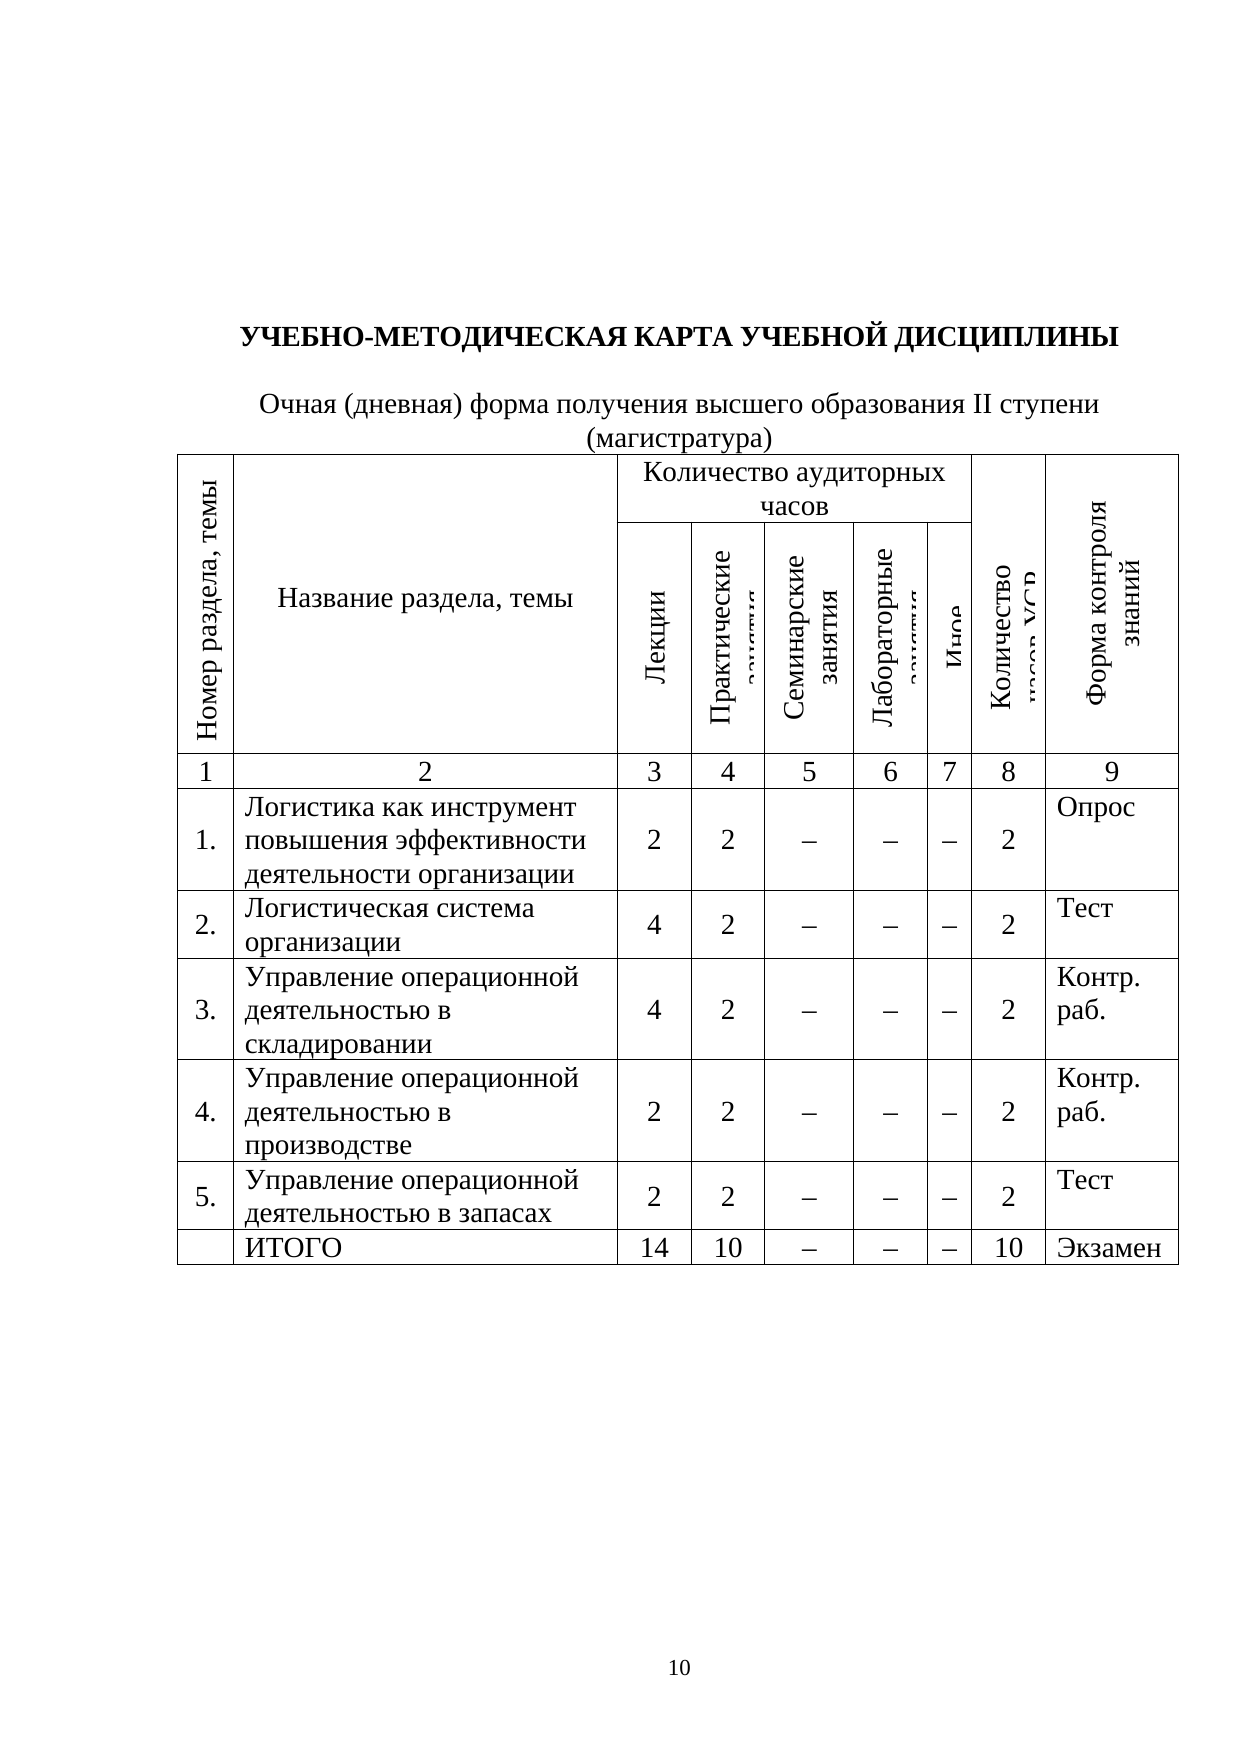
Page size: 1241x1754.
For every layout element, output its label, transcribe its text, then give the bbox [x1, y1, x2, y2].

table_cell ИТОГО [234, 1230, 617, 1264]
table_cell Количество часов УСР [972, 522, 1045, 753]
table_cell – [928, 1162, 971, 1229]
table_cell 10 [692, 1230, 764, 1264]
table_cell – [765, 1162, 853, 1229]
table_cell 2 [618, 1060, 691, 1161]
table_cell – [854, 1060, 927, 1161]
table_cell 2 [692, 959, 764, 1059]
table_cell – [765, 789, 853, 889]
table_cell 2 [234, 754, 617, 788]
table_cell Семинарские занятия [765, 523, 853, 753]
table_cell 7 [928, 754, 971, 788]
table_cell Контр. раб. [1046, 959, 1178, 1059]
text Очная (дневная) форма получения высшего образования II ступени (магистратура) [177, 386, 1181, 453]
table_cell 2 [972, 891, 1045, 958]
table_cell Практические занятия [692, 523, 764, 753]
table_header [972, 455, 1045, 522]
table_cell 2 [618, 789, 691, 889]
table_cell 5 [765, 754, 853, 788]
table_cell – [765, 1060, 853, 1161]
table_cell 10 [972, 1230, 1045, 1264]
table_cell 4 [618, 959, 691, 1059]
table_header Количество аудиторных часов [618, 455, 971, 522]
table_cell 2. [178, 891, 233, 958]
table_cell Опрос [1046, 789, 1178, 889]
table_cell 14 [618, 1230, 691, 1264]
table_cell Экзамен [1046, 1230, 1178, 1264]
table_cell – [928, 959, 971, 1059]
table_cell Иное [928, 523, 971, 753]
table_cell Тест [1046, 1162, 1178, 1229]
table_cell Лабораторные занятия [854, 523, 927, 753]
table_cell 2 [618, 1162, 691, 1229]
table_cell 8 [972, 754, 1045, 788]
table_cell Контр. раб. [1046, 1060, 1178, 1161]
table_cell Тест [1046, 891, 1178, 958]
table_cell 3. [178, 959, 233, 1059]
table_cell 9 [1046, 754, 1178, 788]
table_cell 2 [692, 891, 764, 958]
table_cell 2 [972, 789, 1045, 889]
table_cell 2 [972, 959, 1045, 1059]
table_header Форма контроля знаний [1046, 455, 1178, 753]
table_cell 4 [618, 891, 691, 958]
table_cell – [854, 789, 927, 889]
table_cell 2 [972, 1060, 1045, 1161]
table_cell 1 [178, 754, 233, 788]
table_cell – [928, 789, 971, 889]
table_cell 6 [854, 754, 927, 788]
table_cell 2 [972, 1162, 1045, 1229]
text Учебно-методическая карта УЧЕБНОЙ дисциплины [177, 319, 1181, 353]
table_cell – [854, 1162, 927, 1229]
table_cell – [854, 891, 927, 958]
table_cell – [928, 891, 971, 958]
table_cell 2 [692, 789, 764, 889]
table_cell 2 [692, 1060, 764, 1161]
table_cell – [854, 959, 927, 1059]
table_cell 5. [178, 1162, 233, 1229]
table_cell [178, 1230, 233, 1264]
table_cell 4 [692, 754, 764, 788]
table_cell – [765, 891, 853, 958]
table_cell Управление операционной деятельностью в запасах [234, 1162, 617, 1229]
table_cell 4. [178, 1060, 233, 1161]
table_cell Логистическая система организации [234, 891, 617, 958]
table_cell – [854, 1230, 927, 1264]
table_header Номер раздела, темы [178, 455, 233, 753]
table_cell – [765, 959, 853, 1059]
table_cell 3 [618, 754, 691, 788]
table_cell 2 [692, 1162, 764, 1229]
table_cell – [928, 1230, 971, 1264]
table_cell Логистика как инструмент повышения эффективности деятельности организации [234, 789, 617, 889]
table_cell Лекции [618, 523, 691, 753]
table_cell 1. [178, 789, 233, 889]
table_cell – [928, 1060, 971, 1161]
table_cell Управление операционной деятельностью в производстве [234, 1060, 617, 1161]
table_header Название раздела, темы [234, 455, 617, 753]
table_cell – [765, 1230, 853, 1264]
table_cell Управление операционной деятельностью в складировании [234, 959, 617, 1059]
